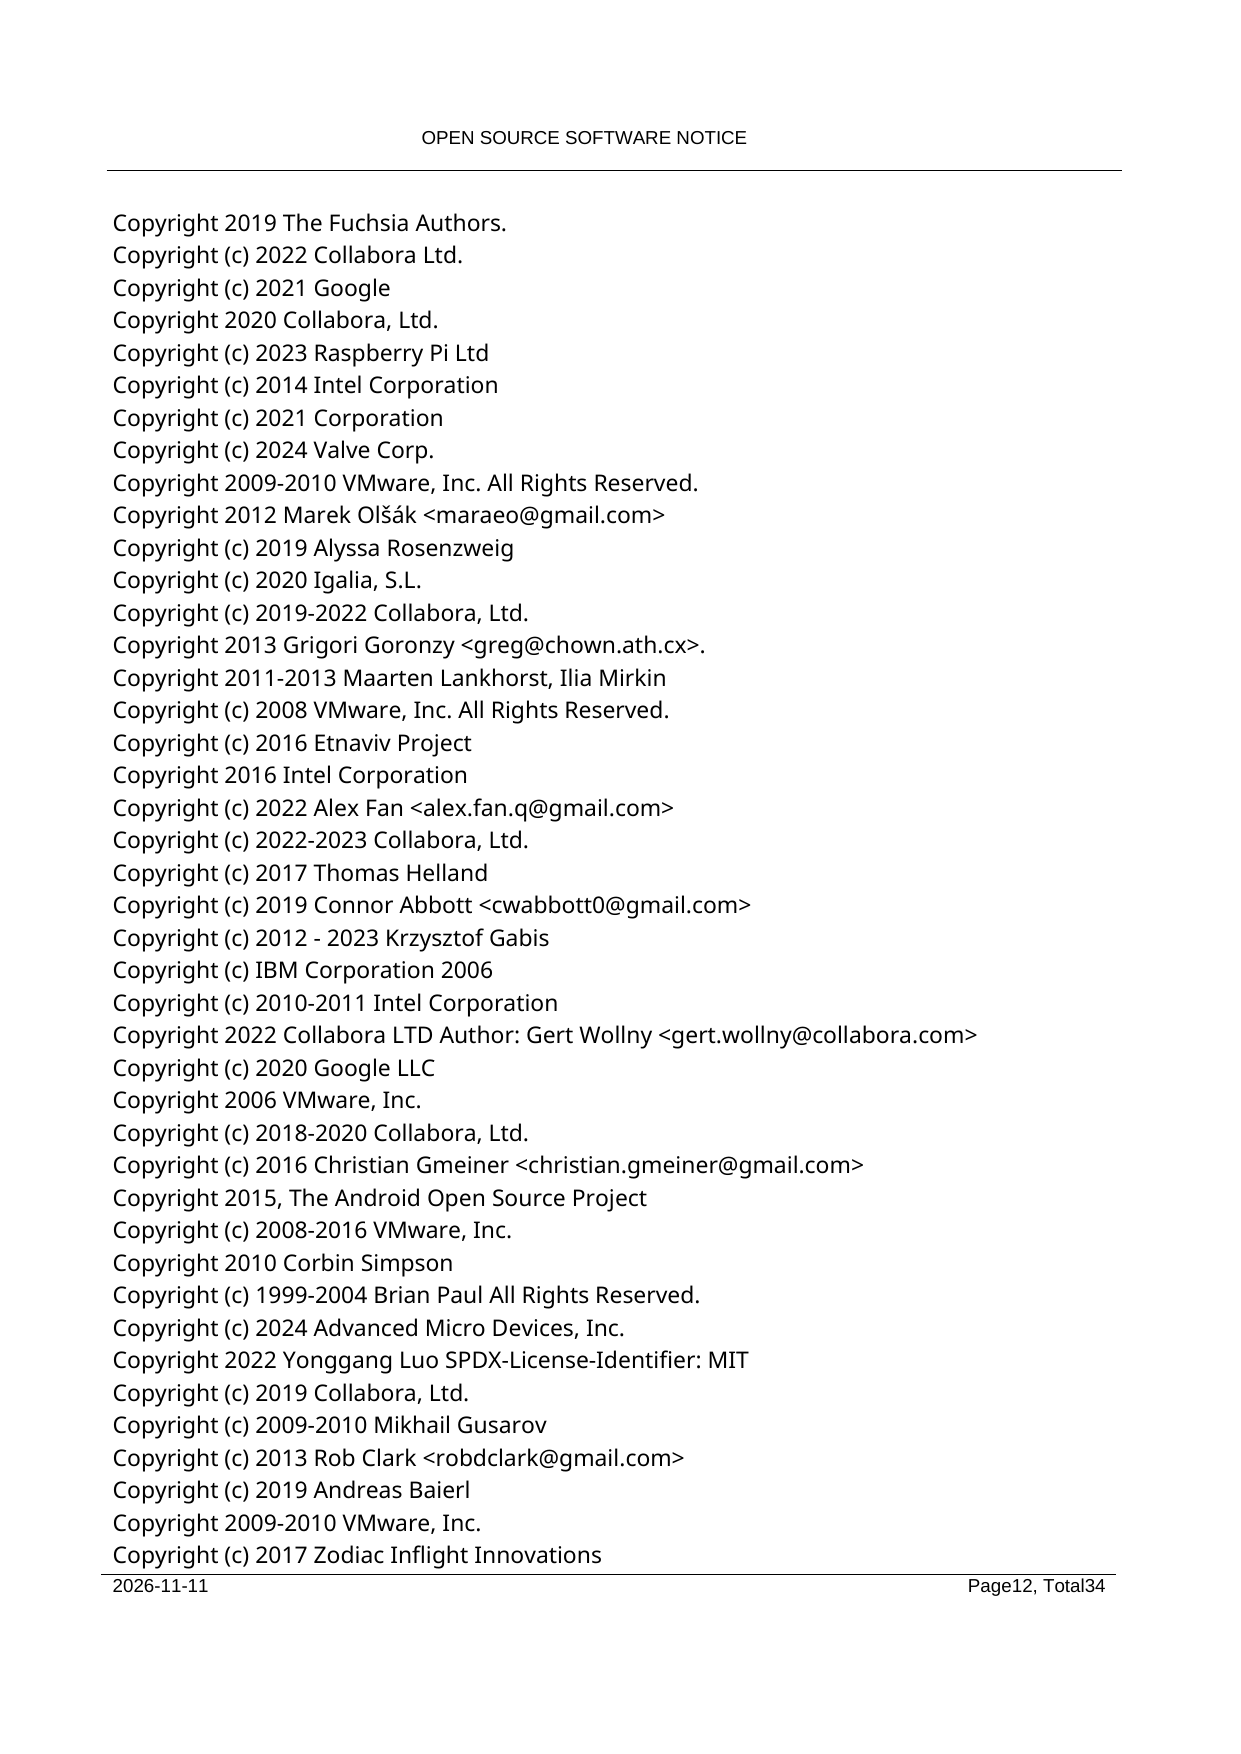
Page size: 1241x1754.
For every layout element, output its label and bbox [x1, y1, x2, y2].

text [112, 206, 1128, 1571]
